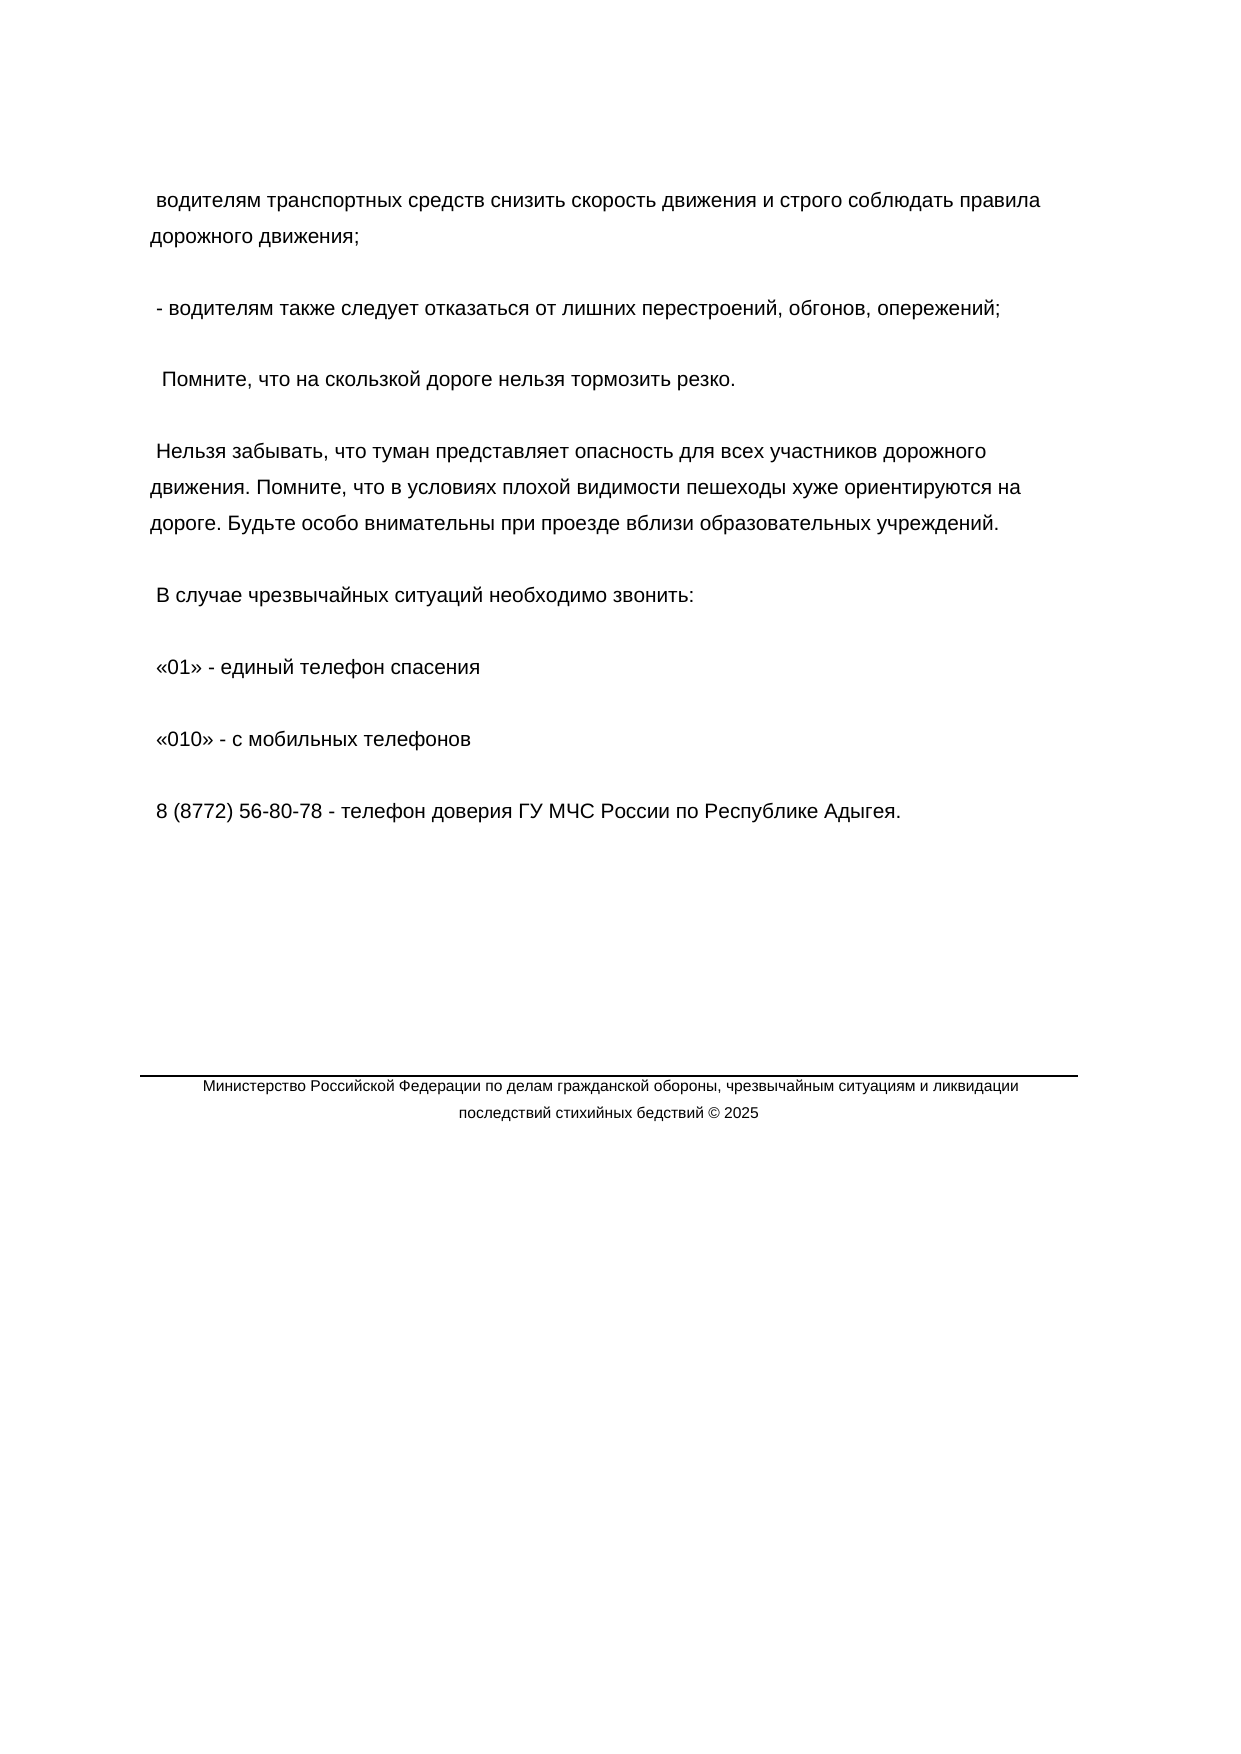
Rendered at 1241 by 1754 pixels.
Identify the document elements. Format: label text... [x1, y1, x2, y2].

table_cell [140, 150, 1078, 1075]
table_cell Министерство Российской Федерации по делам гражданской обороны, чрезвычайным ситуациям и ликвидации последствий стихийных бедствий © 2025 [140, 1077, 1078, 1159]
